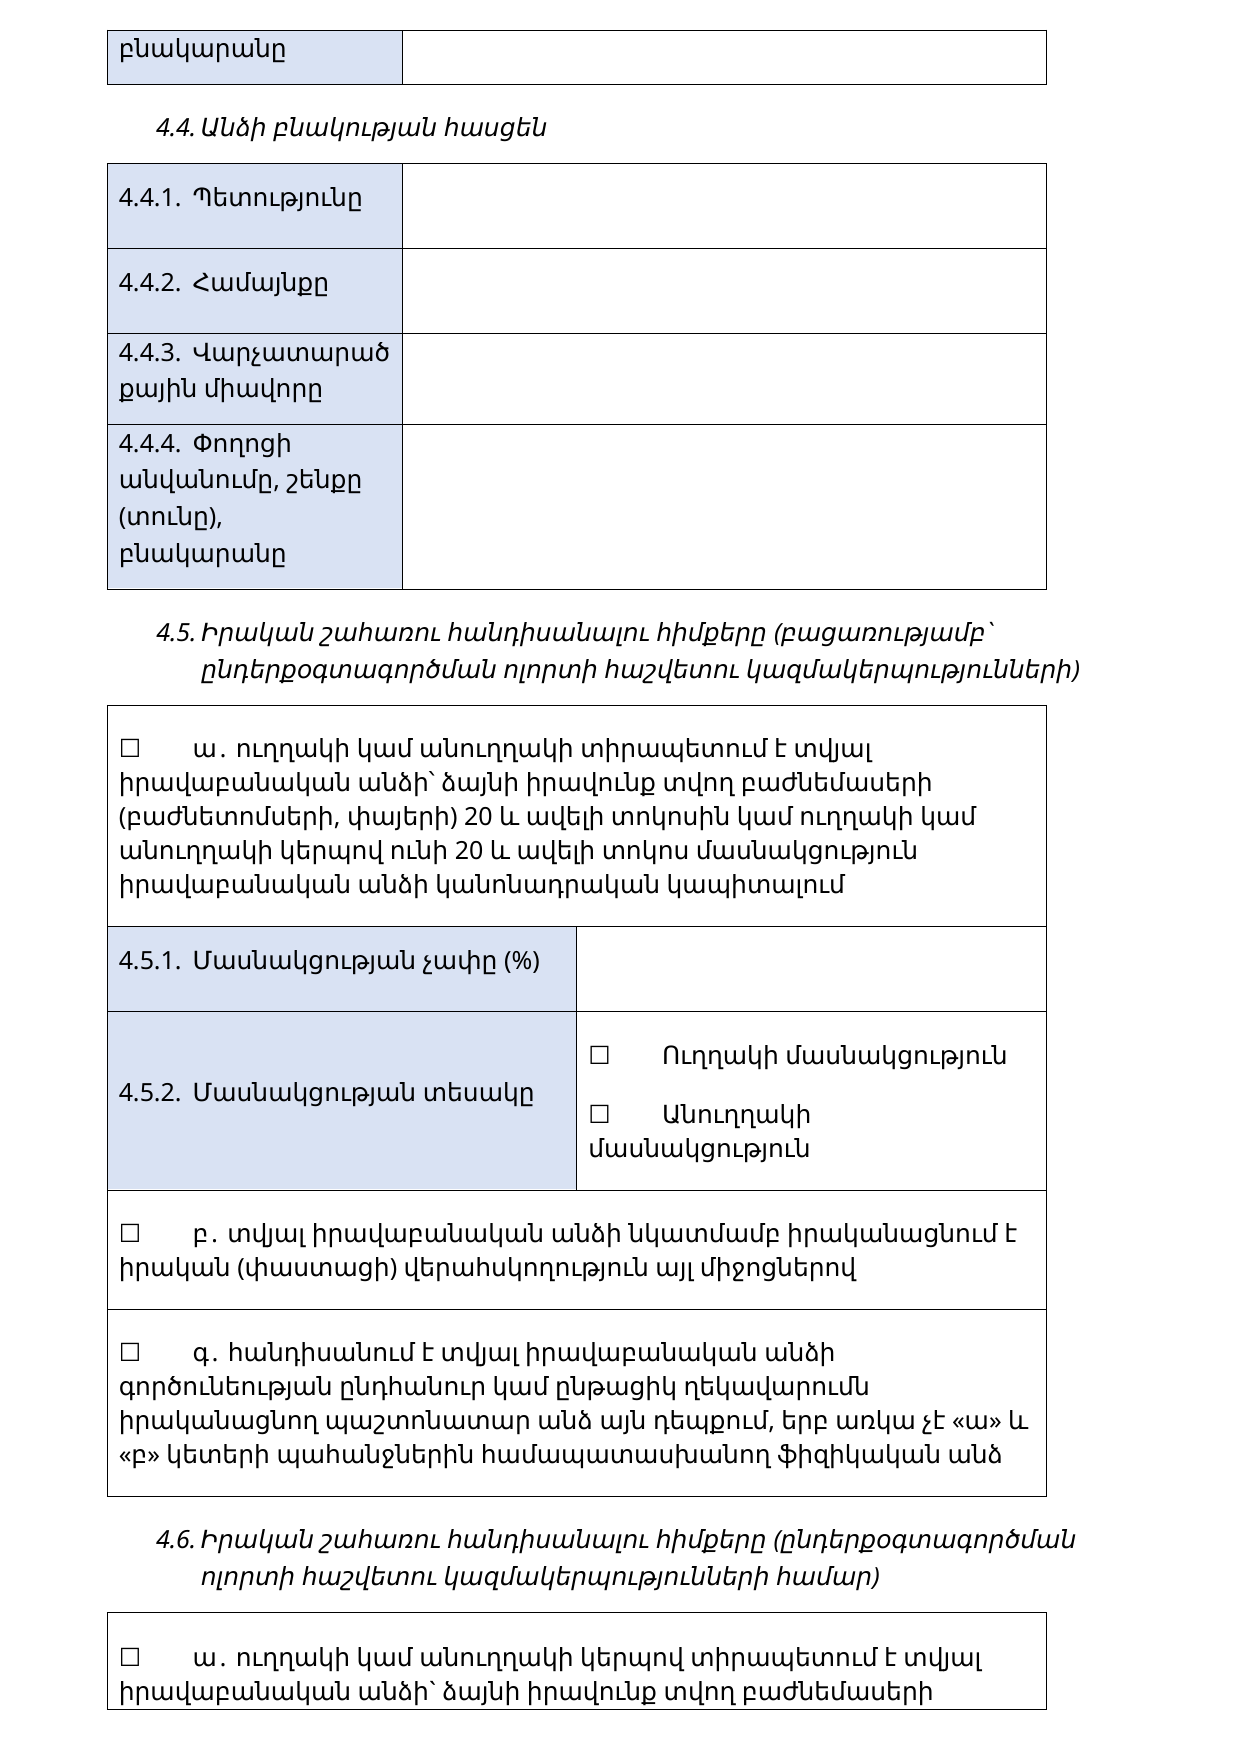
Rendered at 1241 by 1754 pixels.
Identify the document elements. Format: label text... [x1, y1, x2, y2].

table_cell ☐ Ուղղակի մասնակցություն ☐ Անուղղակի մասնակցություն [577, 1012, 1046, 1189]
table_cell [577, 927, 1046, 1011]
list Իրական շահառու հանդիսանալու հիմքերը (ընդերքօգտագործման ոլորտի հաշվետու կազմակերպությունների համար) [156, 1522, 1171, 1593]
table_header [403, 164, 1046, 248]
table_cell ☐ գ․ հանդիսանում է տվյալ իրավաբանական անձի գործունեության ընդհանուր կամ ընթացիկ ղեկավարումն իրականացնող պաշտոնատար անձ այն դեպքում, երբ առկա չէ «ա» և «բ» կետերի պահանջներին համապատասխանող ֆիզիկական անձ [108, 1310, 1046, 1496]
table_header ☐ ա․ ուղղակի կամ անուղղակի տիրապետում է տվյալ իրավաբանական անձի՝ ձայնի իրավունք տվող բաժնեմասերի (բաժնետոմսերի, փայերի) 20 և ավելի տոկոսին կամ ուղղակի կամ անուղղակի կերպով ունի 20 և ավելի տոկոս մասնակցություն իրավաբանական անձի կանոնադրական կապիտալում [108, 706, 1046, 926]
list Անձի բնակության հասցեն [156, 110, 1171, 144]
table_cell [403, 425, 1046, 588]
list Իրական շահառու հանդիսանալու հիմքերը (բացառությամբ` ընդերքօգտագործման ոլորտի հաշվետու կազմակերպությունների) [156, 614, 1171, 685]
table_cell [403, 31, 1046, 84]
table_header Պետությունը [108, 164, 402, 248]
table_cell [108, 31, 402, 84]
table_cell ☐ բ․ տվյալ իրավաբանական անձի նկատմամբ իրականացնում է իրական (փաստացի) վերահսկողություն այլ միջոցներով [108, 1191, 1046, 1309]
table_cell Մասնակցության չափը (%) [108, 927, 576, 1011]
table_cell [403, 249, 1046, 333]
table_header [108, 1613, 1046, 1708]
table_cell Վարչատարածքային միավորը [108, 334, 402, 424]
table_cell Մասնակցության տեսակը [108, 1012, 576, 1189]
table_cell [108, 425, 402, 588]
table_cell Համայնքը [108, 249, 402, 333]
table_cell [403, 334, 1046, 424]
